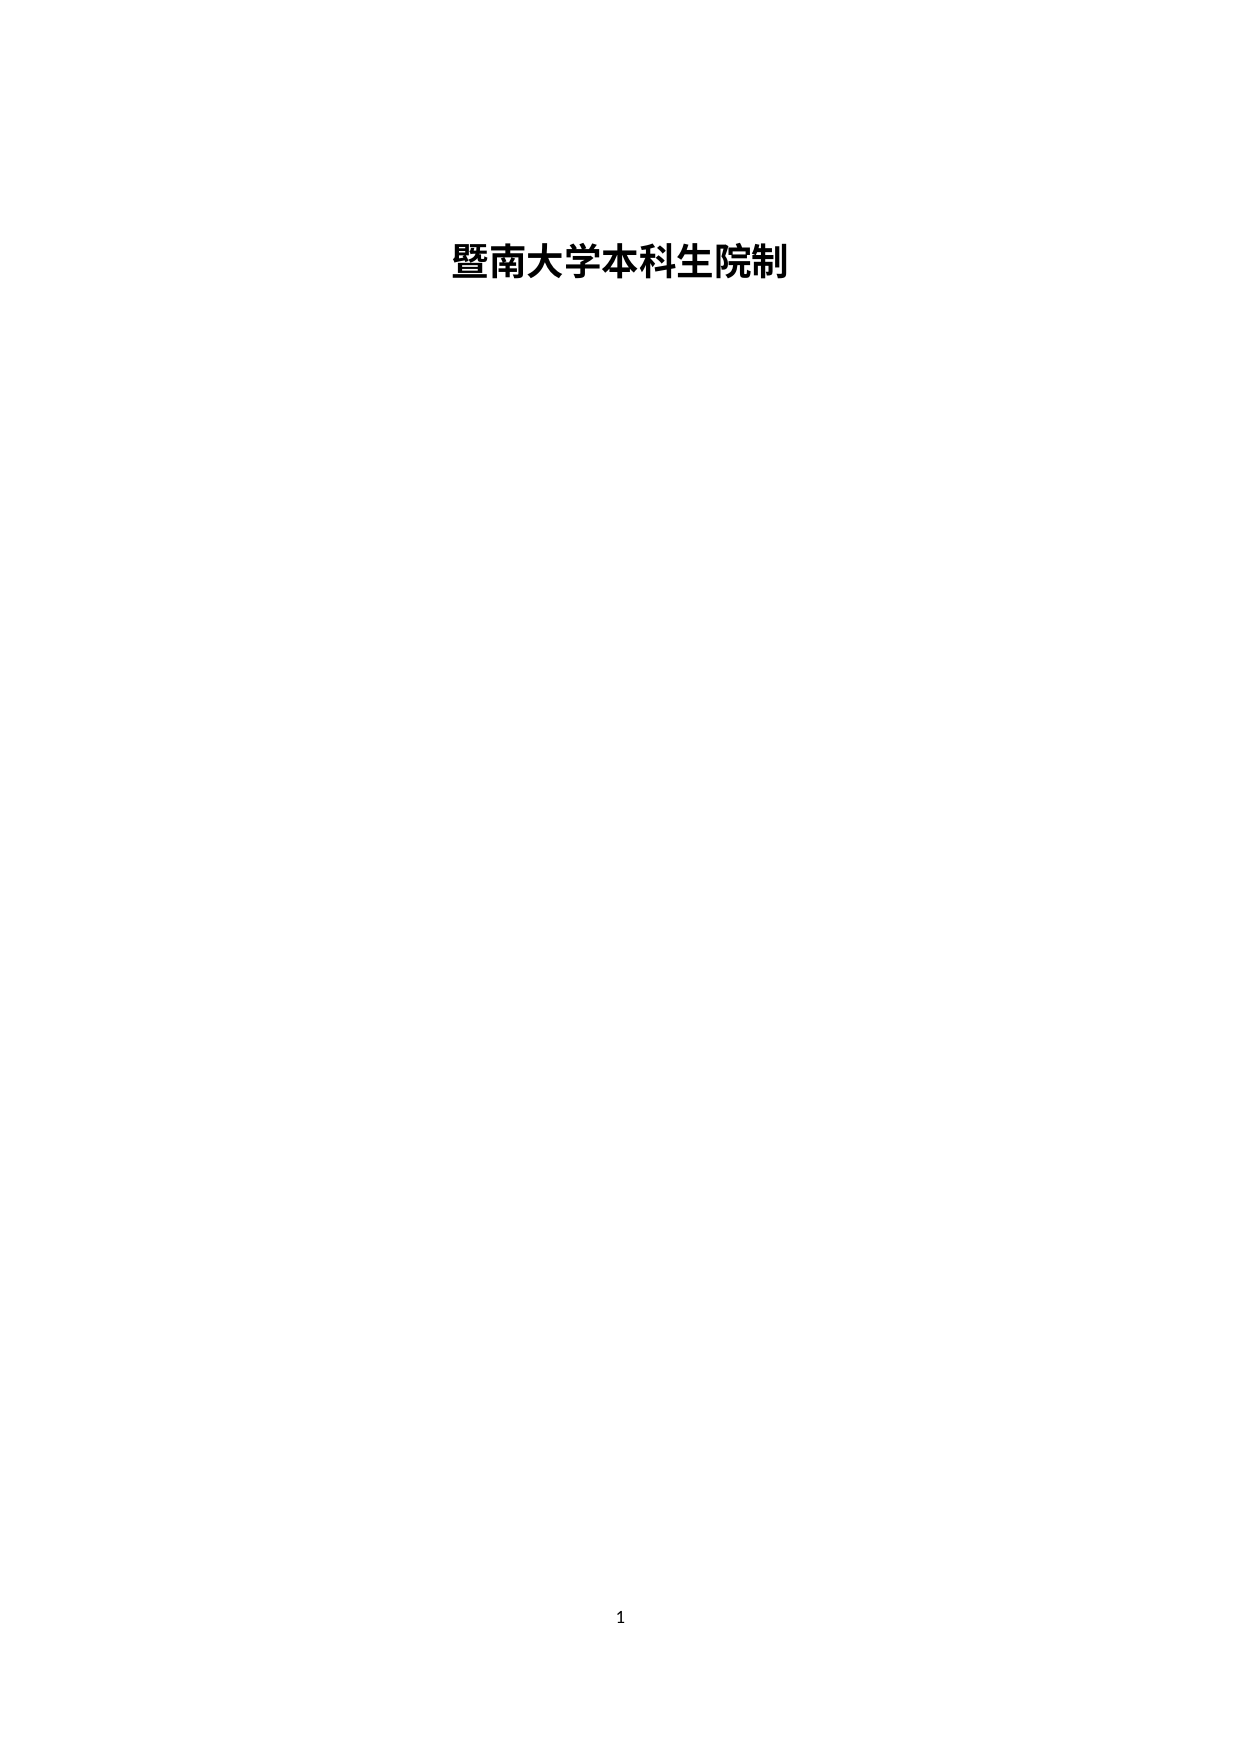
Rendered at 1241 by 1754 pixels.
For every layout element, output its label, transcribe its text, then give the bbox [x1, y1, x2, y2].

text 暨南大学本科生院制 [187, 227, 1053, 292]
